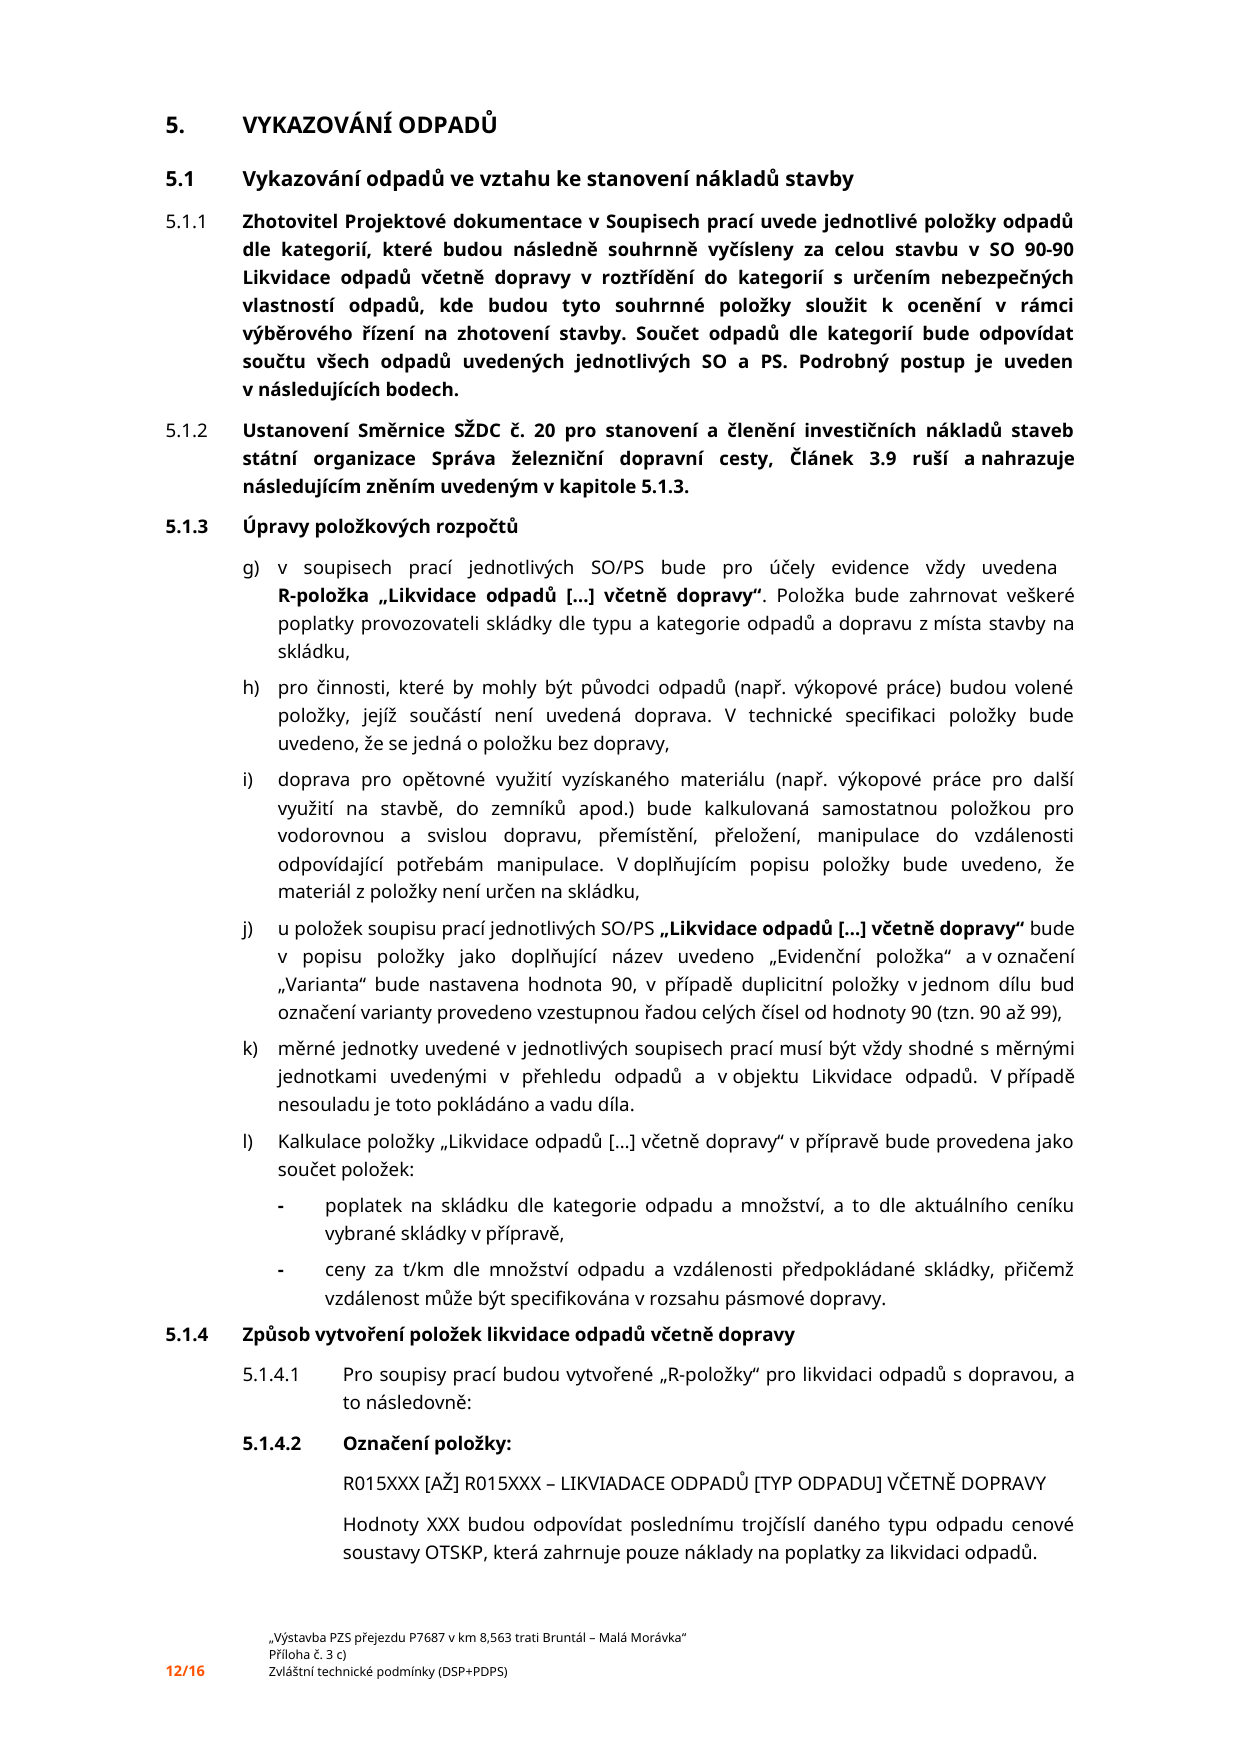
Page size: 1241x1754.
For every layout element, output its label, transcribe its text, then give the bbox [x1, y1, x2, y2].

list Úpravy položkových rozpočtů [165, 513, 1075, 539]
text Vykazování odpadů [165, 109, 1075, 141]
list u položek soupisu prací jednotlivých SO/PS „Likvidace odpadů […] včetně dopravy“ bude v popisu položky jako doplňující název uvedeno „Evidenční položka“ a v označení „Varianta“ bude nastavena hodnota 90, v případě duplicitní položky v jednom dílu bud označení varianty provedeno vzestupnou řadou celých čísel od hodnoty 90 (tzn. 90 až 99), [242, 915, 1075, 1025]
list Způsob vytvoření položek likvidace odpadů včetně dopravy [165, 1321, 1075, 1347]
list Kalkulace položky „Likvidace odpadů […] včetně dopravy“ v přípravě bude provedena jako součet položek: [242, 1128, 1075, 1182]
text Hodnoty XXX budou odpovídat poslednímu trojčíslí daného typu odpadu cenové soustavy OTSKP, která zahrnuje pouze náklady na poplatky za likvidaci odpadů. [343, 1511, 1075, 1565]
list pro činnosti, které by mohly být původci odpadů (např. výkopové práce) budou volené položky, jejíž součástí není uvedená doprava. V technické specifikaci položky bude uvedeno, že se jedná o položku bez dopravy, [242, 674, 1075, 756]
list Ustanovení Směrnice SŽDC č. 20 pro stanovení a členění investičních nákladů staveb státní organizace Správa železniční dopravní cesty, Článek 3.9 ruší a nahrazuje následujícím zněním uvedeným v kapitole 5.1.3. [165, 417, 1075, 498]
list Vykazování odpadů ve vztahu ke stanovení nákladů stavby [165, 164, 1075, 193]
list doprava pro opětovné využití vyzískaného materiálu (např. výkopové práce pro další využití na stavbě, do zemníků apod.) bude kalkulovaná samostatnou položkou pro vodorovnou a svislou dopravu, přemístění, přeložení, manipulace do vzdálenosti odpovídající potřebám manipulace. V doplňujícím popisu položky bude uvedeno, že materiál z položky není určen na skládku, [242, 767, 1075, 904]
list Zhotovitel Projektové dokumentace v Soupisech prací uvede jednotlivé položky odpadů dle kategorií, které budou následně souhrnně vyčísleny za celou stavbu v SO 90-90 Likvidace odpadů včetně dopravy v roztřídění do kategorií s určením nebezpečných vlastností odpadů, kde budou tyto souhrnné položky sloužit k ocenění v rámci výběrového řízení na zhotovení stavby. Součet odpadů dle kategorií bude odpovídat součtu všech odpadů uvedených jednotlivých SO a PS. Podrobný postup je uveden v následujících bodech. [165, 208, 1075, 402]
list poplatek na skládku dle kategorie odpadu a množství, a to dle aktuálního ceníku vybrané skládky v přípravě, [278, 1192, 1075, 1246]
list Označení položky: [242, 1430, 1075, 1456]
list měrné jednotky uvedené v jednotlivých soupisech prací musí být vždy shodné s měrnými jednotkami uvedenými v přehledu odpadů a v objektu Likvidace odpadů. V případě nesouladu je toto pokládáno a vadu díla. [242, 1036, 1075, 1117]
list Pro soupisy prací budou vytvořené „R-položky“ pro likvidaci odpadů s dopravou, a to následovně: [242, 1362, 1075, 1415]
list ceny za t/km dle množství odpadu a vzdálenosti předpokládané skládky, přičemž vzdálenost může být specifikována v rozsahu pásmové dopravy. [278, 1257, 1075, 1310]
list v soupisech prací jednotlivých SO/PS bude pro účely evidence vždy uvedena R-položka „Likvidace odpadů […] včetně dopravy“. Položka bude zahrnovat veškeré poplatky provozovateli skládky dle typu a kategorie odpadů a dopravu z místa stavby na skládku, [242, 554, 1075, 663]
text R015XXX [AŽ] R015XXX – LIKVIADACE ODPADŮ [TYP ODPADU] VČETNĚ DOPRAVY [343, 1471, 1075, 1496]
